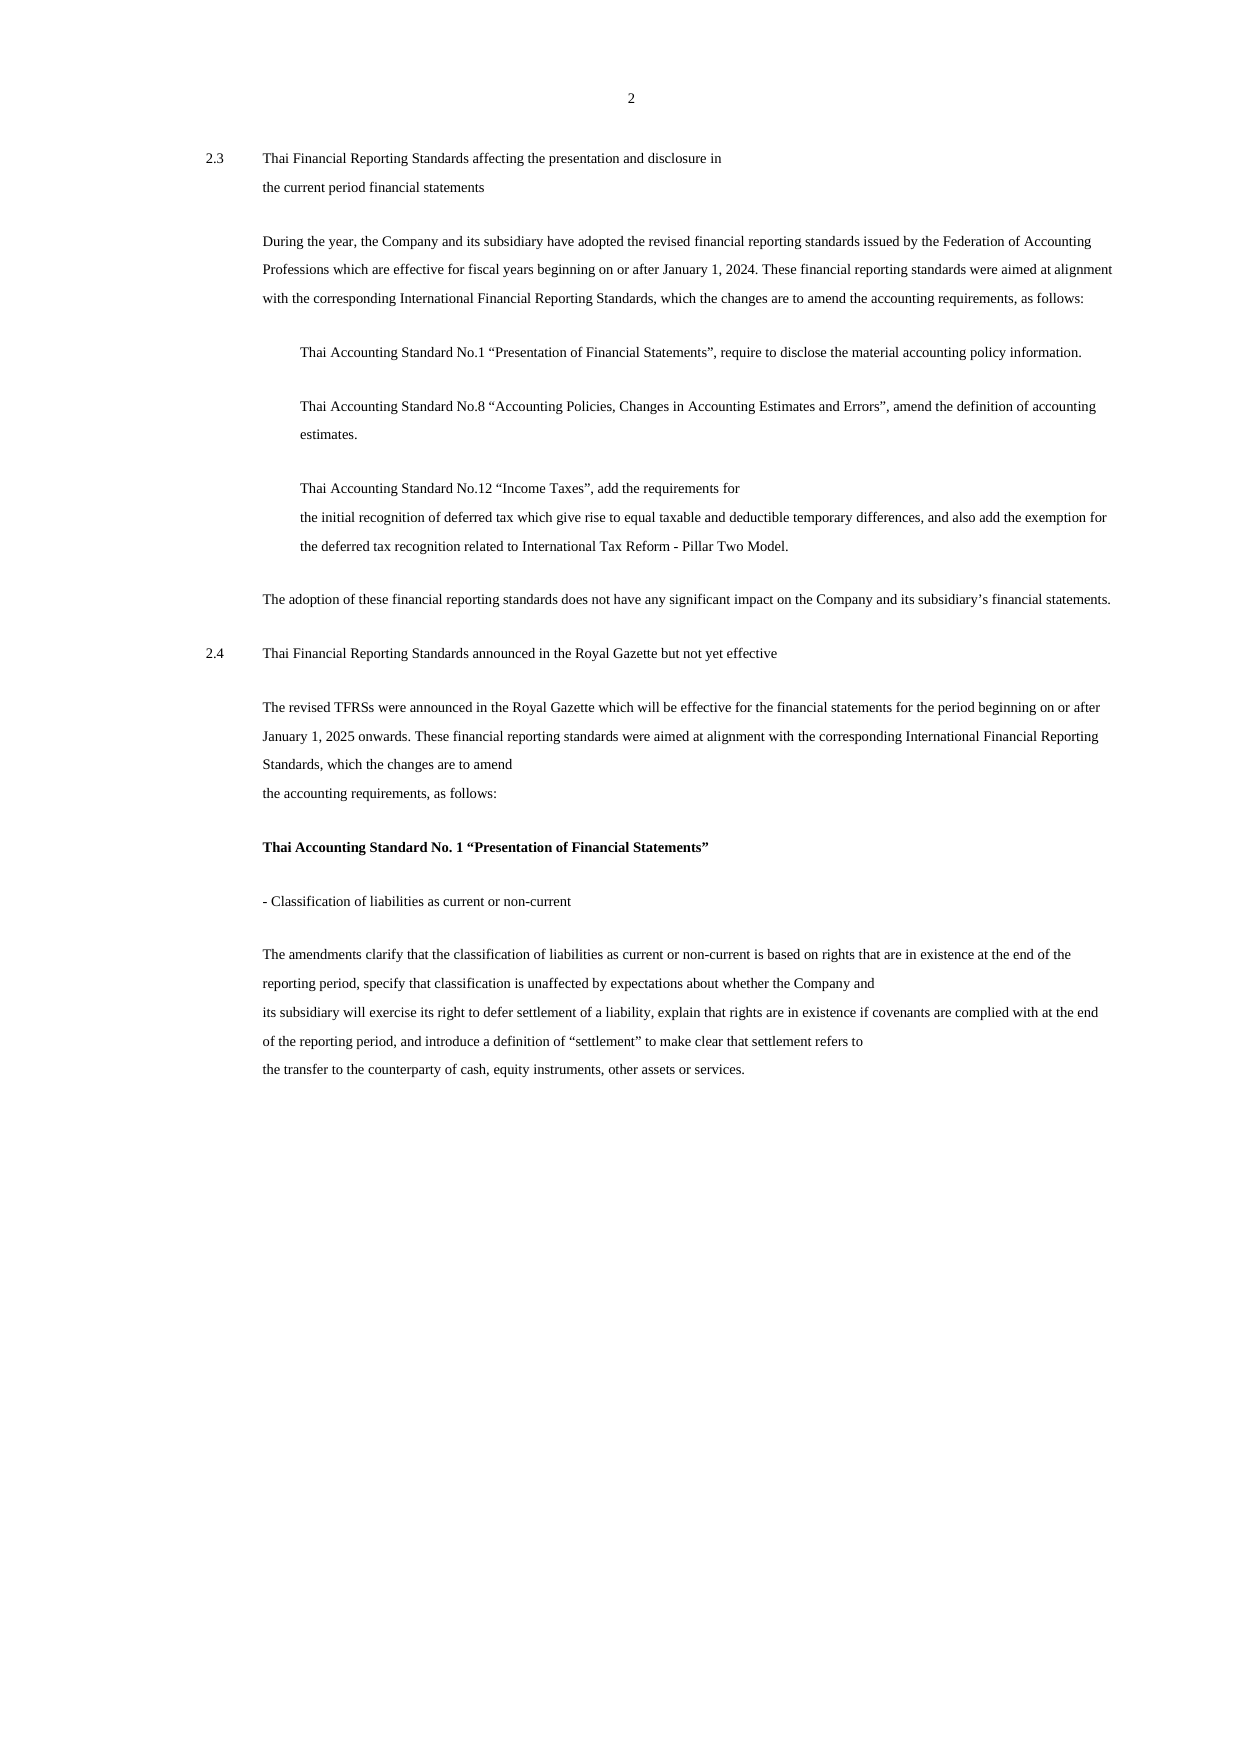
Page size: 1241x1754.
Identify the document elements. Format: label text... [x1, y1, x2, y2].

text The amendments clarify that the classification of liabilities as current or non-current is based on rights that are in existence at the end of the reporting period, specify that classification is unaffected by expectations about whether the Company and its subsidiary will exercise its right to defer settlement of a liability, explain that rights are in existence if covenants are complied with at the end of the reporting period, and introduce a definition of “settlement” to make clear that settlement refers to the transfer to the counterparty of cash, equity instruments, other assets or services. [262, 946, 1113, 1090]
text Thai Accounting Standard No.1 “Presentation of Financial Statements”, require to disclose the material accounting policy information. [300, 344, 1113, 372]
text Thai Accounting Standard No.12 “Income Taxes”, add the requirements for the initial recognition of deferred tax which give rise to equal taxable and deductible temporary differences, and also add the exemption for the deferred tax recognition related to International Tax Reform - Pillar Two Model. [300, 480, 1113, 566]
text During the year, the Company and its subsidiary have adopted the revised financial reporting standards issued by the Federation of Accounting Professions which are effective for fiscal years beginning on or after January 1, 2024. These financial reporting standards were aimed at alignment with the corresponding International Financial Reporting Standards, which the changes are to amend the accounting requirements, as follows: [206, 232, 1113, 319]
text The revised TFRSs were announced in the Royal Gazette which will be effective for the financial statements for the period beginning on or after January 1, 2025 onwards. These financial reporting standards were aimed at alignment with the corresponding International Financial Reporting Standards, which the changes are to amend the accounting requirements, as follows: [262, 699, 1113, 814]
text Thai Accounting Standard No. 1 “Presentation of Financial Statements” [262, 839, 1113, 867]
text The adoption of these financial reporting standards does not have any significant impact on the Company and its subsidiary’s financial statements. [262, 591, 1113, 620]
text Thai Accounting Standard No.8 “Accounting Policies, Changes in Accounting Estimates and Errors”, amend the definition of accounting estimates. [300, 397, 1113, 455]
text - Classification of liabilities as current or non-current [262, 892, 1113, 921]
text 2.4 Thai Financial Reporting Standards announced in the Royal Gazette but not yet effective [206, 645, 1113, 674]
text 2.3 Thai Financial Reporting Standards affecting the presentation and disclosure in the current period financial statements [206, 150, 1113, 207]
